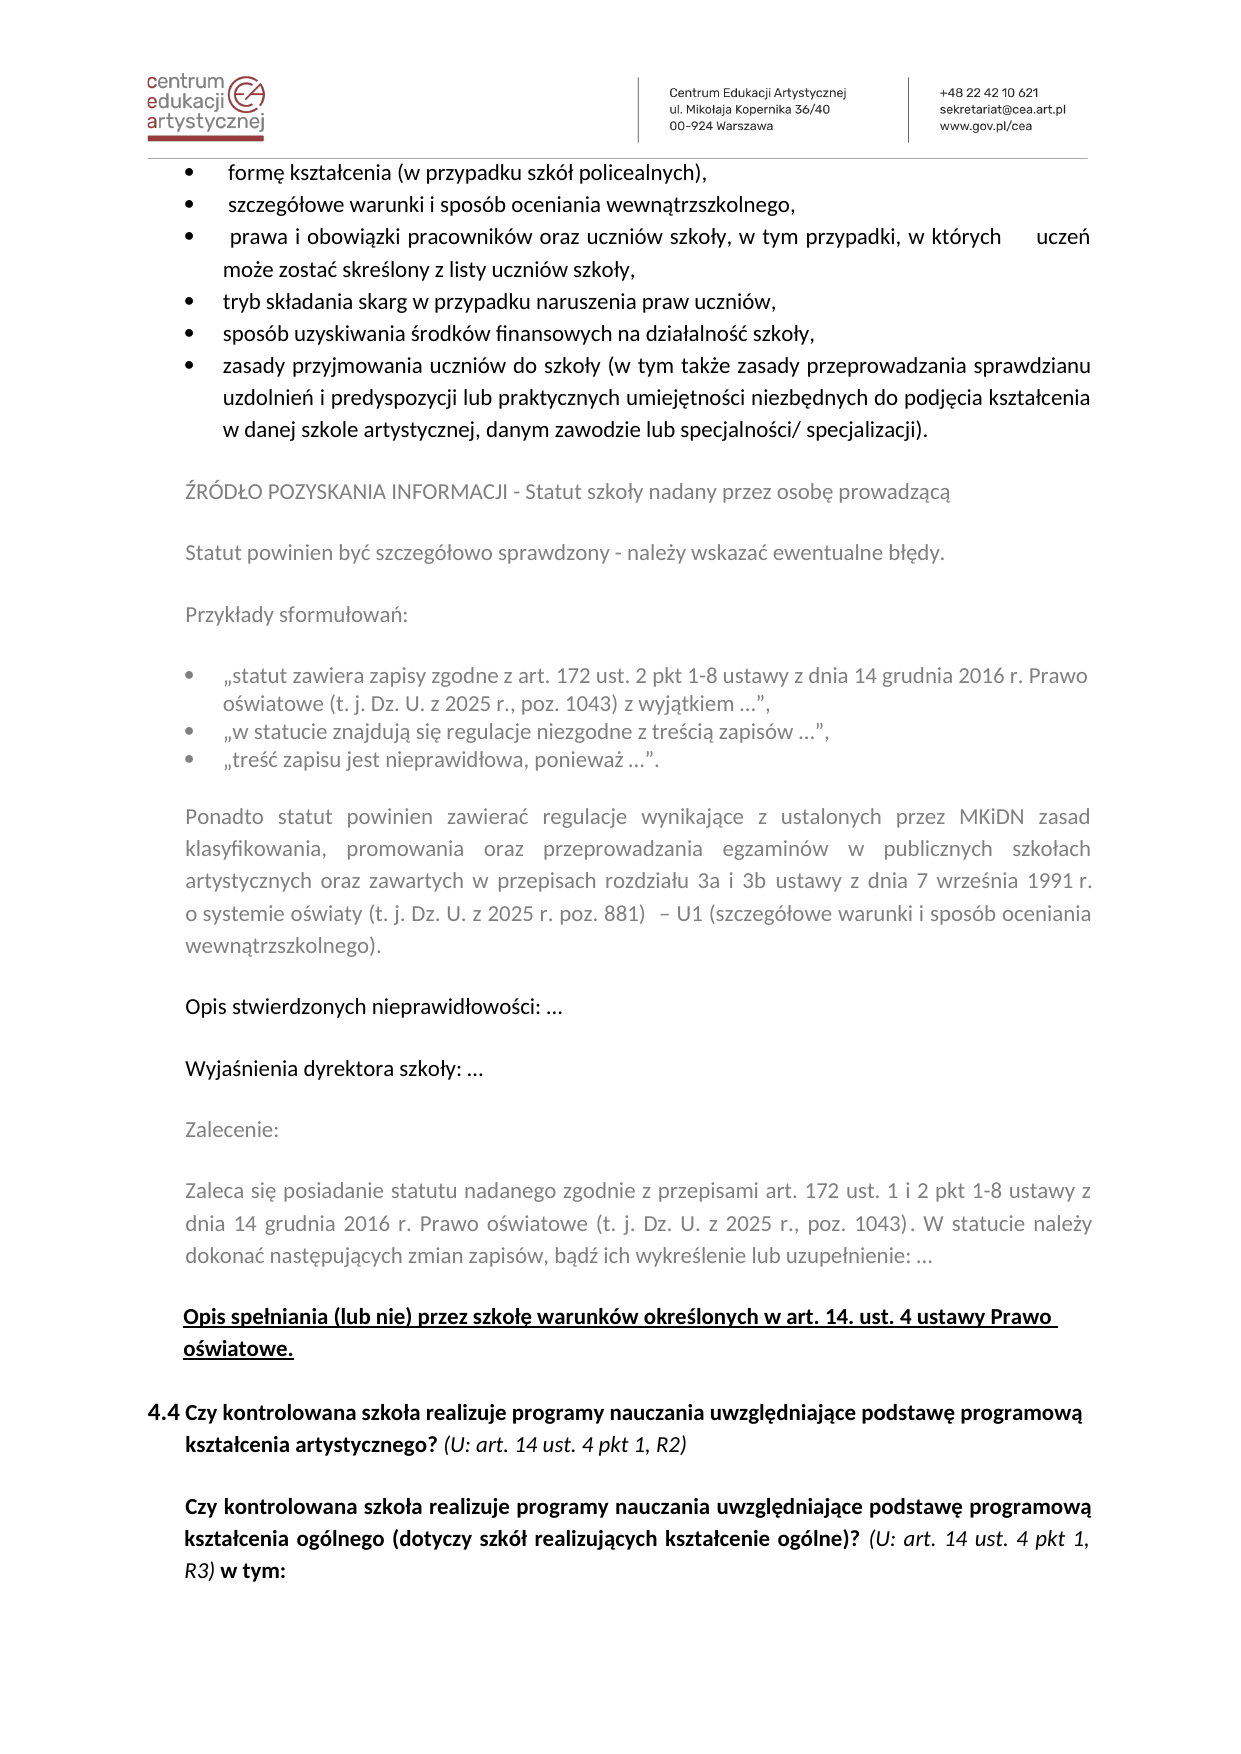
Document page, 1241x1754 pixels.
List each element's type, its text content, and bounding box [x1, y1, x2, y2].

list zasady przyjmowania uczniów do szkoły (w tym także zasady przeprowadzania sprawdzianu uzdolnień i predyspozycji lub praktycznych umiejętności niezbędnych do podjęcia kształcenia w danej szkole artystycznej, danym zawodzie lub specjalności/ specjalizacji). [185, 351, 1093, 444]
list prawa i obowiązki pracowników oraz uczniów szkoły, w tym przypadki, w których uczeń może zostać skreślony z listy uczniów szkoły, [185, 222, 1093, 283]
text Statut powinien być szczegółowo sprawdzony - należy wskazać ewentualne błędy. [185, 538, 1093, 566]
text Wyjaśnienia dyrektora szkoły: … [185, 1054, 1093, 1082]
text Zaleca się posiadanie statutu nadanego zgodnie z przepisami art. 172 ust. 1 i 2 pkt 1-8 ustawy z dnia 14 grudnia 2016 r. Prawo oświatowe (t. j. Dz. U. z 2025 r., poz. 1043). W statucie należy dokonać następujących zmian zapisów, bądź ich wykreślenie lub uzupełnienie: … [185, 1176, 1093, 1269]
text Zalecenie: [185, 1115, 1093, 1143]
list tryb składania skarg w przypadku naruszenia praw uczniów, [185, 287, 1093, 315]
text Czy kontrolowana szkoła realizuje programy nauczania uwzględniające podstawę programową kształcenia ogólnego (dotyczy szkół realizujących kształcenie ogólne)? (U: art. 14 ust. 4 pkt 1, R3) w tym: [184, 1492, 1093, 1584]
list szczegółowe warunki i sposób oceniania wewnątrzszkolnego, [185, 190, 1093, 218]
list „treść zapisu jest nieprawidłowa, ponieważ …”. [185, 745, 1093, 773]
text Przykłady sformułowań: [185, 600, 1093, 628]
list Czy kontrolowana szkoła realizuje programy nauczania uwzględniające podstawę programową kształcenia artystycznego? (U: art. 14 ust. 4 pkt 1, R2) [148, 1396, 1093, 1458]
list „w statucie znajdują się regulacje niezgodne z treścią zapisów …”, [185, 717, 1093, 745]
text Opis spełniania (lub nie) przez szkołę warunków określonych w art. 14. ust. 4 ustawy Prawo oświatowe. [183, 1302, 1093, 1362]
list formę kształcenia (w przypadku szkół policealnych), [185, 158, 1093, 186]
list sposób uzyskiwania środków finansowych na działalność szkoły, [185, 319, 1093, 347]
text ŹRÓDŁO POZYSKANIA INFORMACJI - Statut szkoły nadany przez osobę prowadzącą [185, 477, 1093, 505]
text Ponadto statut powinien zawierać regulacje wynikające z ustalonych przez MKiDN zasad klasyfikowania, promowania oraz przeprowadzania egzaminów w publicznych szkołach artystycznych oraz zawartych w przepisach rozdziału 3a i 3b ustawy z dnia 7 września 1991 r. o systemie oświaty (t. j. Dz. U. z 2025 r. poz. 881) ̶ U1 (szczegółowe warunki i sposób oceniania wewnątrzszkolnego). [185, 802, 1093, 959]
text Opis stwierdzonych nieprawidłowości: … [185, 992, 1093, 1020]
list „statut zawiera zapisy zgodne z art. 172 ust. 2 pkt 1-8 ustawy z dnia 14 grudnia 2016 r. Prawo oświatowe (t. j. Dz. U. z 2025 r., poz. 1043) z wyjątkiem …”, [185, 661, 1093, 717]
picture [147, 73, 1088, 159]
